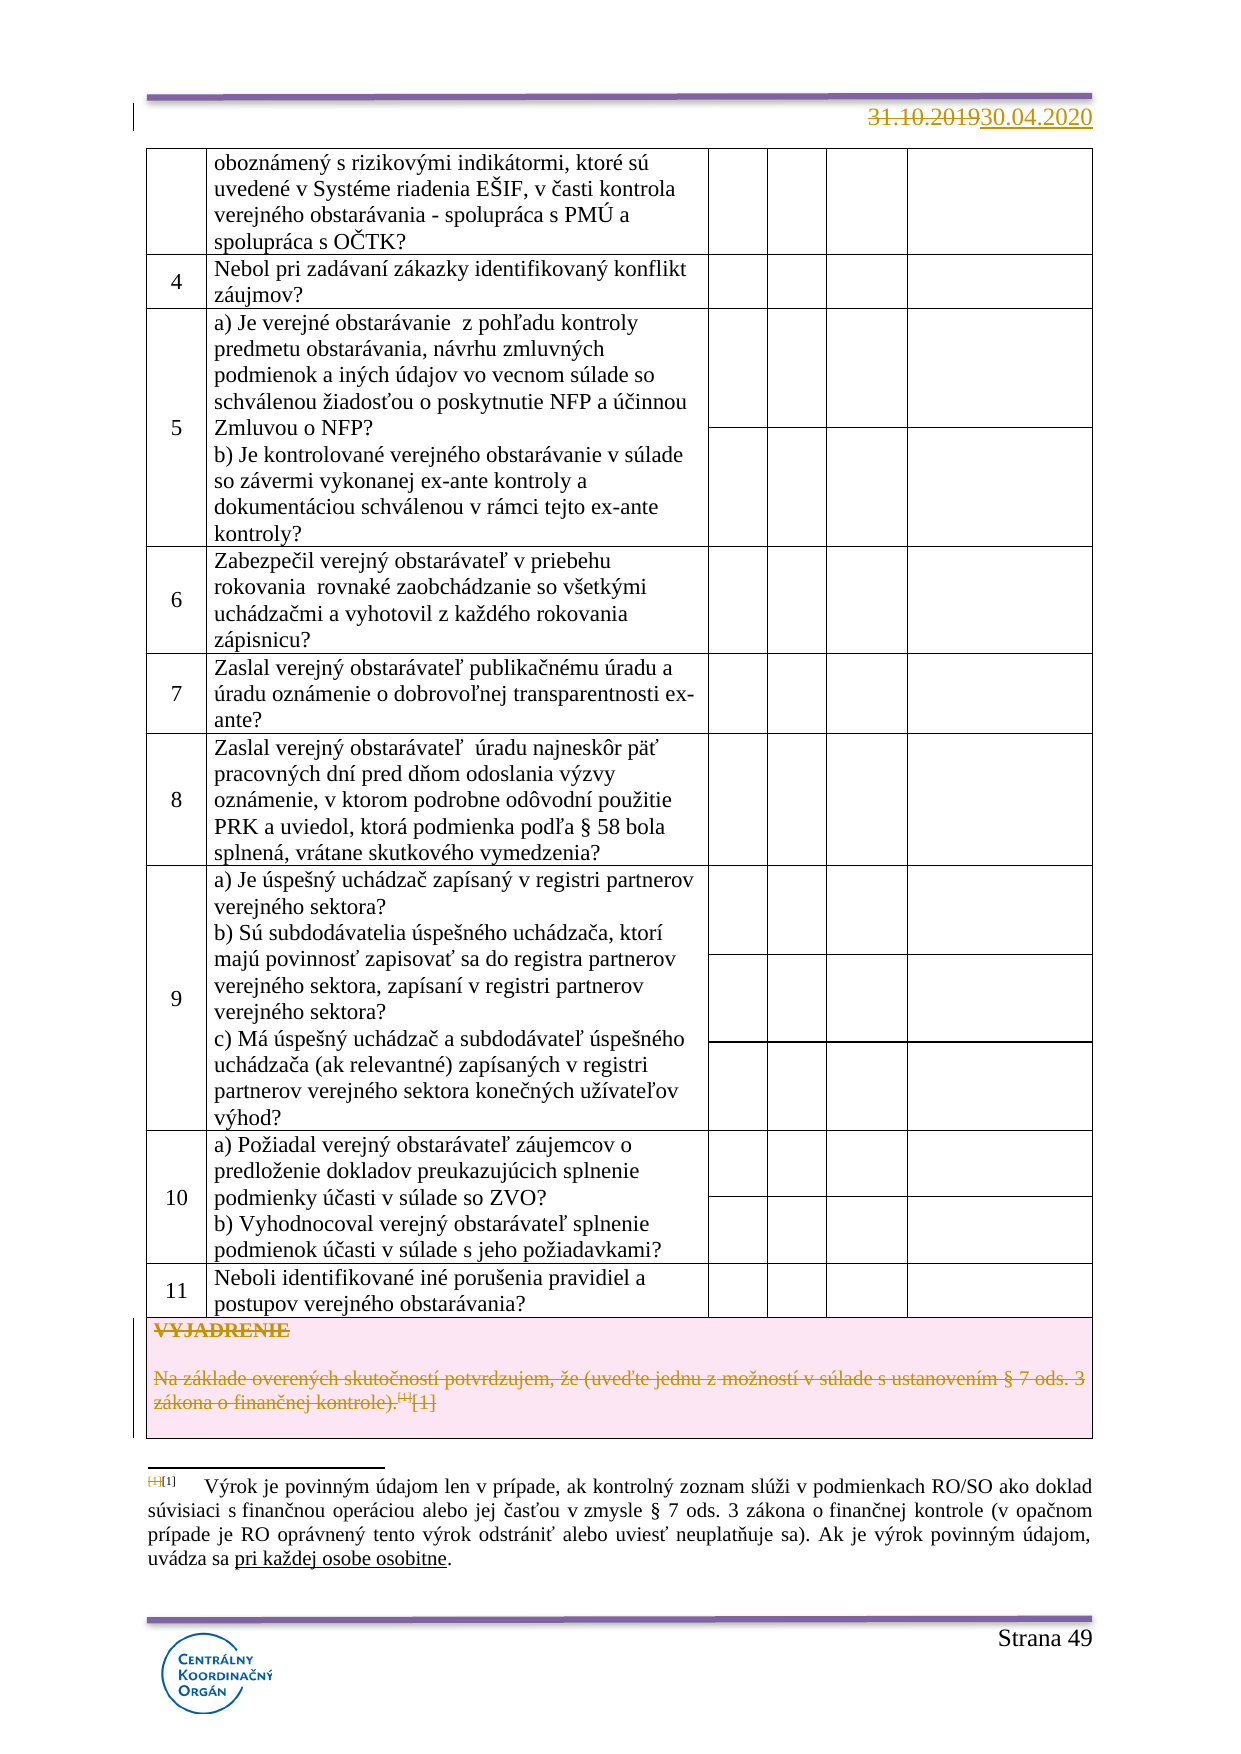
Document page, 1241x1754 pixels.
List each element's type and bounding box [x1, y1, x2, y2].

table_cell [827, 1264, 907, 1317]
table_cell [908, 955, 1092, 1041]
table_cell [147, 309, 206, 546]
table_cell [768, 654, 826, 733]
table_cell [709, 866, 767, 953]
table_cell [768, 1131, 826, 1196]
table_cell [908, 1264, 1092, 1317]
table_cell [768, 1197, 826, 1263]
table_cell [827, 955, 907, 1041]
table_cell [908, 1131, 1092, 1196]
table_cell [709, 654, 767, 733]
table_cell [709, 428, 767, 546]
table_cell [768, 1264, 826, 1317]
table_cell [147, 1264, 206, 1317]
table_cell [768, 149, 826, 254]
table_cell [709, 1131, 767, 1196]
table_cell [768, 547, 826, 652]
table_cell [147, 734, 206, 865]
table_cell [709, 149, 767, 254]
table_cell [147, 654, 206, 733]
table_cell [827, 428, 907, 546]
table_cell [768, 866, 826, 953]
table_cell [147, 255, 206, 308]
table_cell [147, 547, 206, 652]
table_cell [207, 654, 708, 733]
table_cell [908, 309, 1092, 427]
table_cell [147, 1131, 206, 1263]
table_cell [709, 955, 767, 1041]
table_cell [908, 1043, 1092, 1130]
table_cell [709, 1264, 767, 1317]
picture [159, 1631, 272, 1713]
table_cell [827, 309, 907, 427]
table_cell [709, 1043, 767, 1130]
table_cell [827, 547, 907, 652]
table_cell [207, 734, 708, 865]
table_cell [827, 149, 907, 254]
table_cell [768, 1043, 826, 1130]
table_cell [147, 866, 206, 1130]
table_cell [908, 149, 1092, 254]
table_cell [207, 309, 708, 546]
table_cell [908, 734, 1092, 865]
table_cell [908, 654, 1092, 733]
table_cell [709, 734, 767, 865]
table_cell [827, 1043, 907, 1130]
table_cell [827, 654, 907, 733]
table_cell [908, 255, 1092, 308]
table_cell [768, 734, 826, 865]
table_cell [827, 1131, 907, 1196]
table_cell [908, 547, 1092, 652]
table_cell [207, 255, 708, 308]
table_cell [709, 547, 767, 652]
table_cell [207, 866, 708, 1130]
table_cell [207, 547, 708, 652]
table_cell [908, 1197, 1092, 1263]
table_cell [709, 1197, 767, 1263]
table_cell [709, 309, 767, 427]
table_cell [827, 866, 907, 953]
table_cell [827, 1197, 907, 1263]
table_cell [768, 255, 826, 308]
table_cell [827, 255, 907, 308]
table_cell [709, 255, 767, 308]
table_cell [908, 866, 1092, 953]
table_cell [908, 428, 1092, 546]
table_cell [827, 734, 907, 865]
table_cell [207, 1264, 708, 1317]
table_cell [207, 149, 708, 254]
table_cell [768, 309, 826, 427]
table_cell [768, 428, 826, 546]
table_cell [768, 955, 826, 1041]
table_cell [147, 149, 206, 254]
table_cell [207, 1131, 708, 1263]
